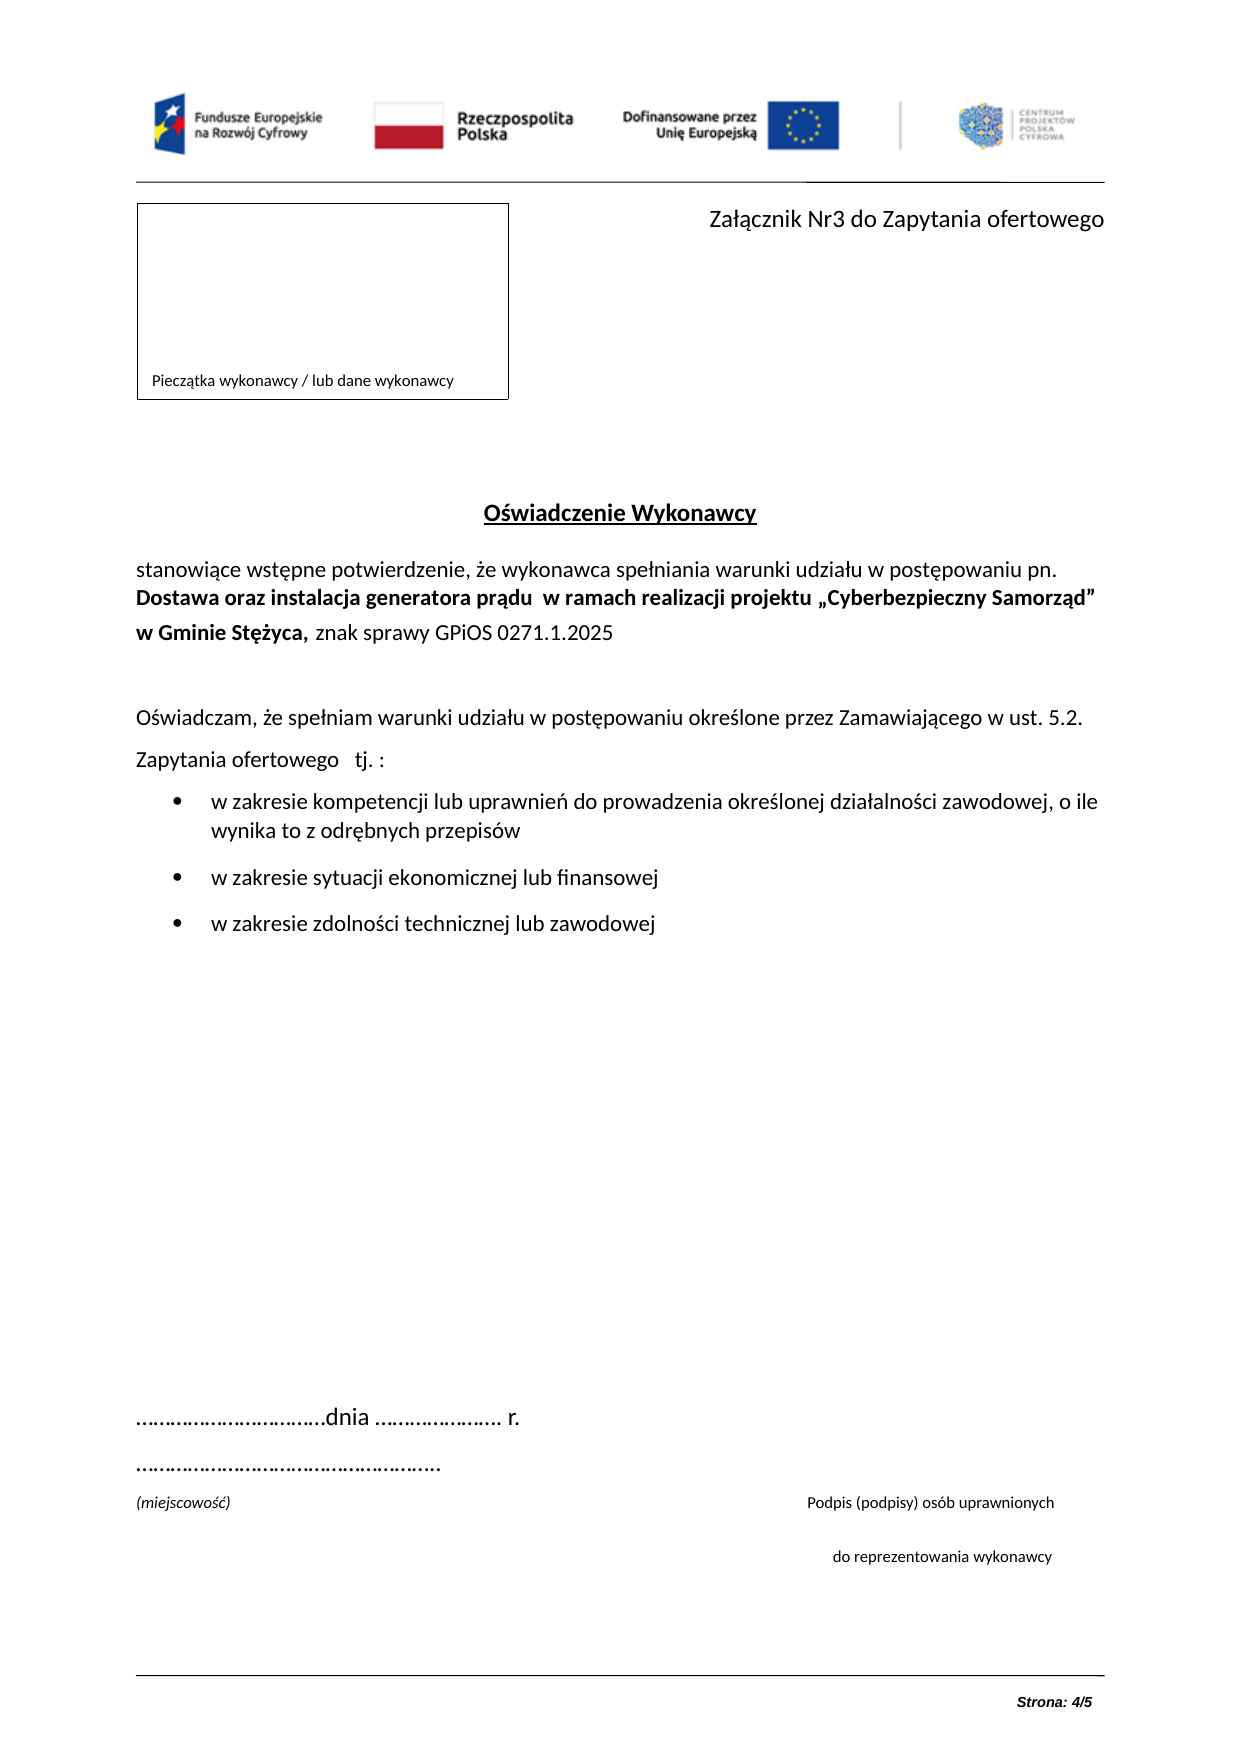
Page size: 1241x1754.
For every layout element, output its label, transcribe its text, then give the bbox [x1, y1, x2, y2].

text ……………………………dnia …………………. r. …………………………………………….. [136, 1401, 1104, 1477]
text (miejscowość) Podpis (podpisy) osób uprawnionych [136, 1492, 1104, 1513]
list w zakresie kompetencji lub uprawnień do prowadzenia określonej działalności zawodowej, o ile wynika to z odrębnych przepisów [173, 787, 1104, 844]
text Oświadczenie Wykonawcy [136, 497, 1104, 528]
text Oświadczam, że spełniam warunki udziału w postępowaniu określone przez Zamawiającego w ust. 5.2. Zapytania ofertowego tj. : [136, 703, 1104, 773]
text do reprezentowania wykonawcy [136, 1546, 1104, 1566]
picture [135, 73, 1105, 175]
list w zakresie sytuacji ekonomicznej lub finansowej [173, 863, 1104, 891]
text Załącznik Nr3 do Zapytania ofertowego [509, 203, 1104, 234]
list w zakresie zdolności technicznej lub zawodowej [173, 909, 1104, 937]
text stanowiące wstępne potwierdzenie, że wykonawca spełniania warunki udziału w postępowaniu pn. Dostawa oraz instalacja generatora prądu w ramach realizacji projektu „Cyberbezpieczny Samorząd” w Gminie Stężyca, znak sprawy GPiOS 0271.1.2025 [136, 556, 1104, 647]
